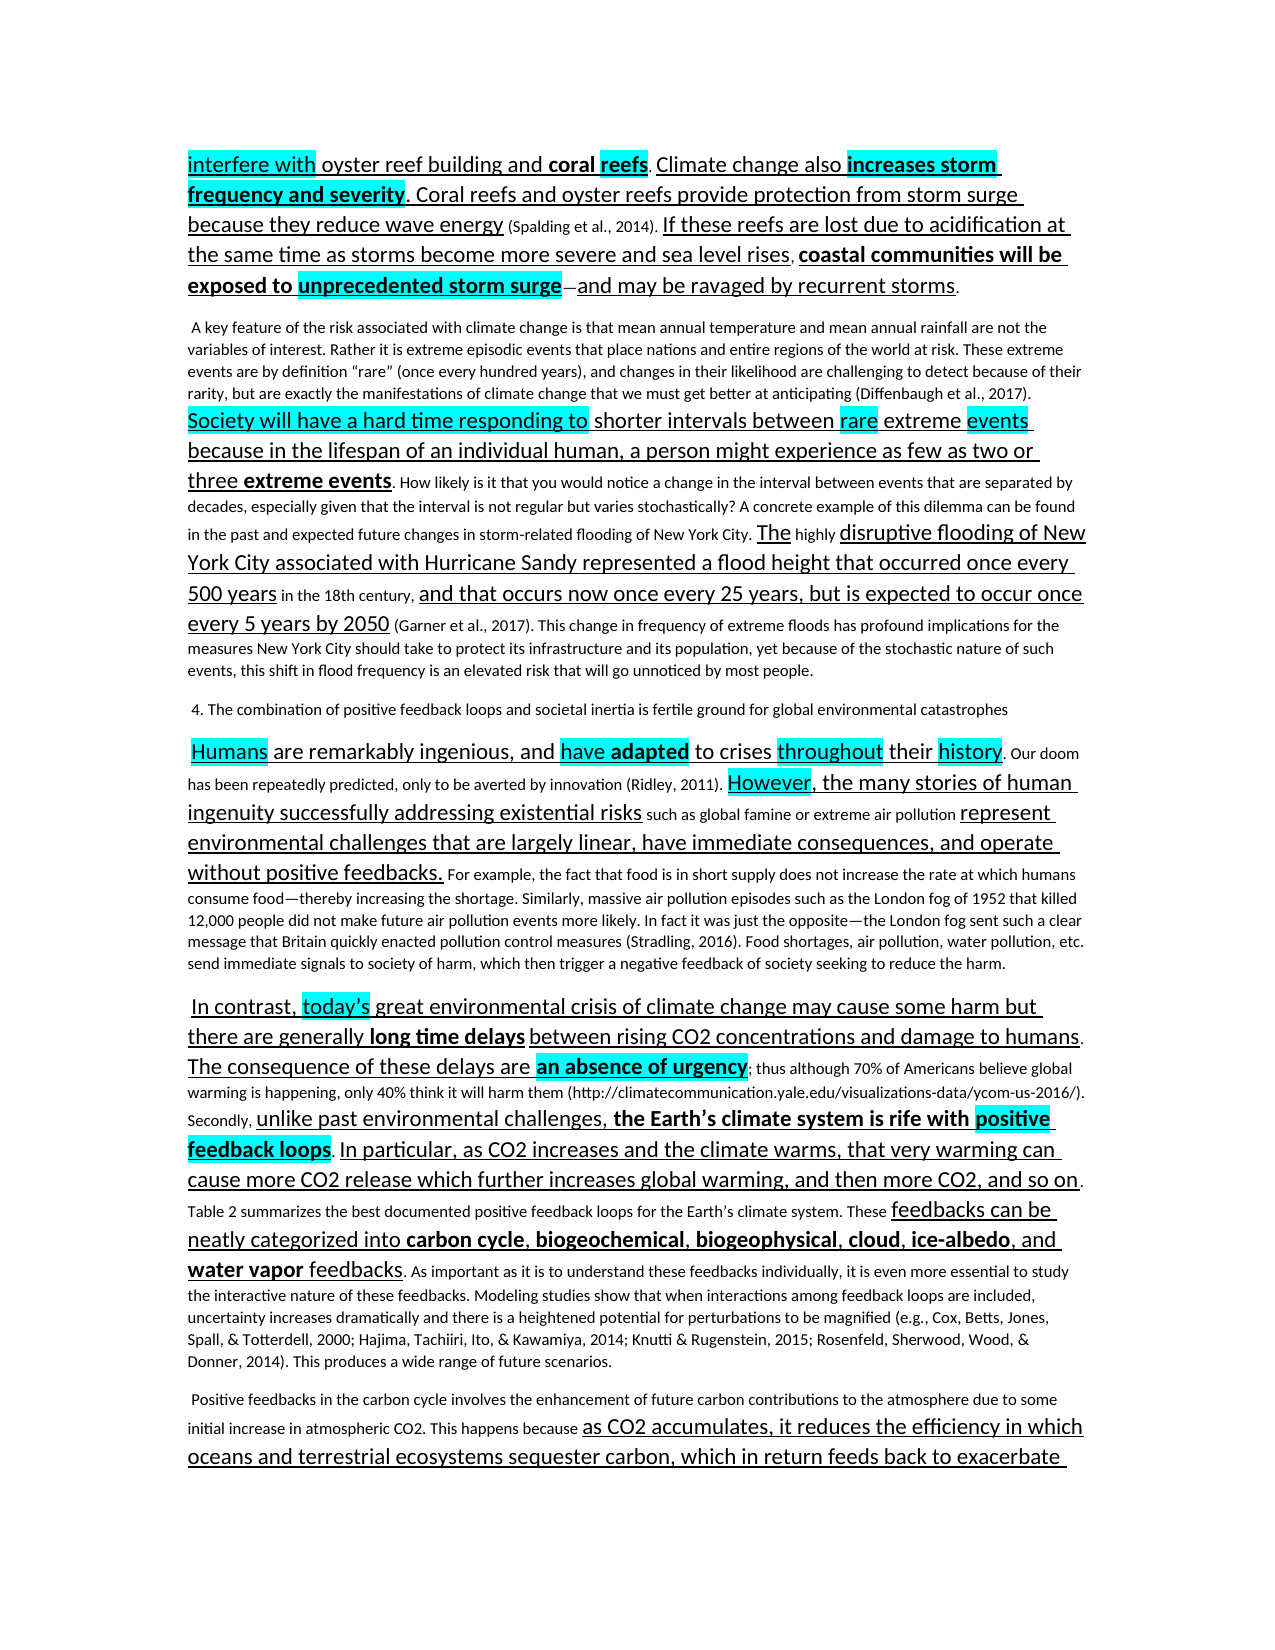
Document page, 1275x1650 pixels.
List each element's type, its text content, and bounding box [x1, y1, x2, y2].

text A key feature of the risk associated with climate change is that mean annual temperature and mean annual rainfall are not the variables of interest. Rather it is extreme episodic events that place nations and entire regions of the world at risk. These extreme events are by definition “rare” (once every hundred years), and changes in their likelihood are challenging to detect because of their rarity, but are exactly the manifestations of climate change that we must get better at anticipating (Diffenbaugh et al., 2017). Society will have a hard time responding to shorter intervals between rare extreme events because in the lifespan of an individual human, a person might experience as few as two or three extreme events. How likely is it that you would notice a change in the interval between events that are separated by decades, especially given that the interval is not regular but varies stochastically? A concrete example of this dilemma can be found in the past and expected future changes in storm-related flooding of New York City. The highly disruptive flooding of New York City associated with Hurricane Sandy represented a flood height that occurred once every 500 years in the 18th century, and that occurs now once every 25 years, but is expected to occur once every 5 years by 2050 (Garner et al., 2017). This change in frequency of extreme floods has profound implications for the measures New York City should take to protect its infrastructure and its population, yet because of the stochastic nature of such events, this shift in flood frequency is an elevated risk that will go unnoticed by most people. [187, 318, 1087, 681]
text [187, 1389, 1087, 1470]
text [187, 150, 1087, 299]
text In contrast, today’s great environmental crisis of climate change may cause some harm but there are generally long time delays between rising CO2 concentrations and damage to humans. The consequence of these delays are an absence of urgency; thus although 70% of Americans believe global warming is happening, only 40% think it will harm them (http://climatecommunication.yale.edu/visualizations-data/ycom-us-2016/). Secondly, unlike past environmental challenges, the Earth’s climate system is rife with positive feedback loops. In particular, as CO2 increases and the climate warms, that very warming can cause more CO2 release which further increases global warming, and then more CO2, and so on. Table 2 summarizes the best documented positive feedback loops for the Earth’s climate system. These feedbacks can be neatly categorized into carbon cycle, biogeochemical, biogeophysical, cloud, ice-albedo, and water vapor feedbacks. As important as it is to understand these feedbacks individually, it is even more essential to study the interactive nature of these feedbacks. Modeling studies show that when interactions among feedback loops are included, uncertainty increases dramatically and there is a heightened potential for perturbations to be magnified (e.g., Cox, Betts, Jones, Spall, & Totterdell, 2000; Hajima, Tachiiri, Ito, & Kawamiya, 2014; Knutti & Rugenstein, 2015; Rosenfeld, Sherwood, Wood, & Donner, 2014). This produces a wide range of future scenarios. [187, 992, 1087, 1371]
text 4. The combination of positive feedback loops and societal inertia is fertile ground for global environmental catastrophes [187, 699, 1087, 719]
text Humans are remarkably ingenious, and have adapted to crises throughout their history. Our doom has been repeatedly predicted, only to be averted by innovation (Ridley, 2011). However, the many stories of human ingenuity successfully addressing existential risks such as global famine or extreme air pollution represent environmental challenges that are largely linear, have immediate consequences, and operate without positive feedbacks. For example, the fact that food is in short supply does not increase the rate at which humans consume food—thereby increasing the shortage. Similarly, massive air pollution episodes such as the London fog of 1952 that killed 12,000 people did not make future air pollution events more likely. In fact it was just the opposite—the London fog sent such a clear message that Britain quickly enacted pollution control measures (Stradling, 2016). Food shortages, air pollution, water pollution, etc. send immediate signals to society of harm, which then trigger a negative feedback of society seeking to reduce the harm. [187, 737, 1087, 974]
